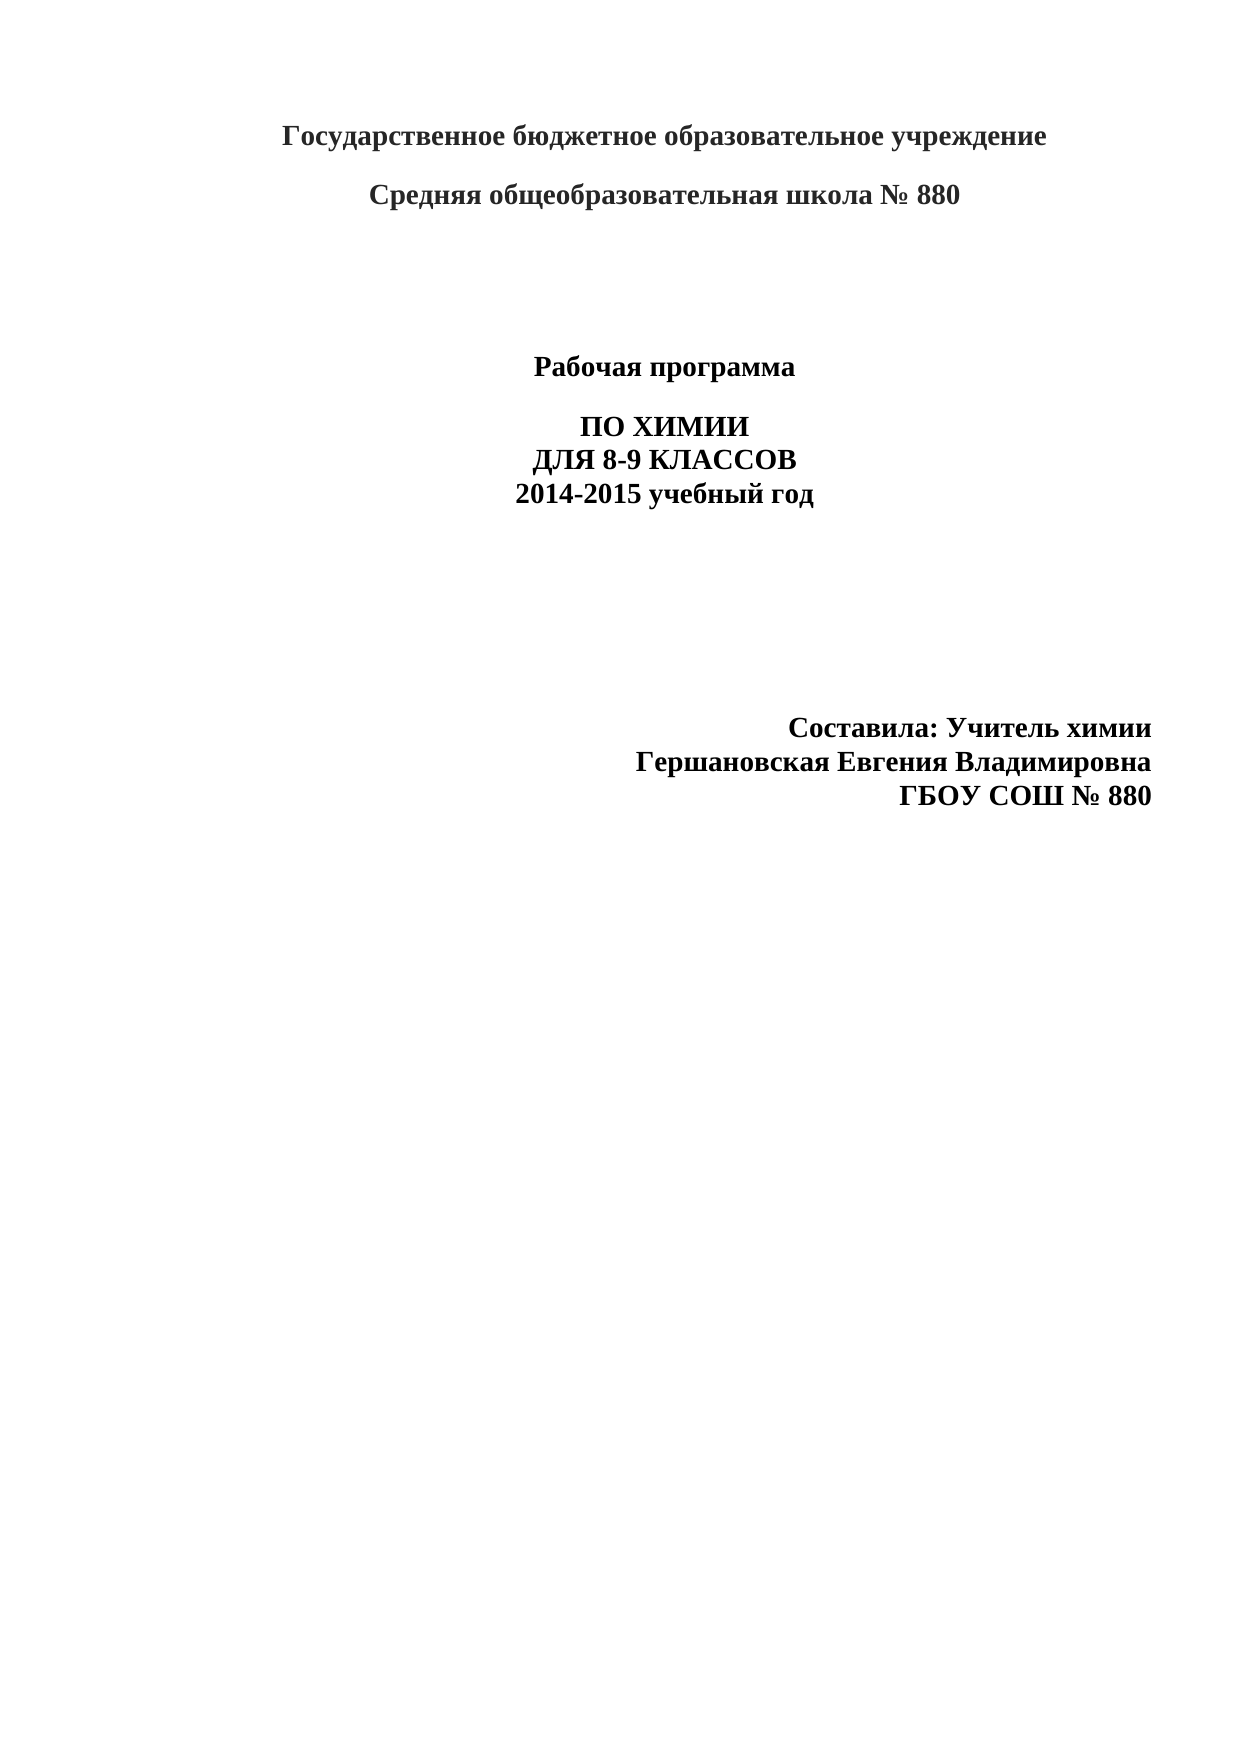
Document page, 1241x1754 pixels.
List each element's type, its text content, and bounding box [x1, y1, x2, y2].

text Составила: Учитель химии [177, 711, 1152, 744]
text Рабочая программа [177, 349, 1152, 383]
text ПО ХИМИИ [177, 409, 1152, 442]
text ДЛЯ 8-9 КЛАССОВ [177, 442, 1152, 476]
text Государственное бюджетное образовательное учреждение [177, 118, 1152, 152]
text Гершановская Евгения Владимировна [177, 744, 1152, 778]
text Средняя общеобразовательная школа № 880 [177, 177, 1152, 211]
text 2014-2015 учебный год [177, 476, 1152, 509]
text ГБОУ СОШ № 880 [177, 778, 1152, 811]
